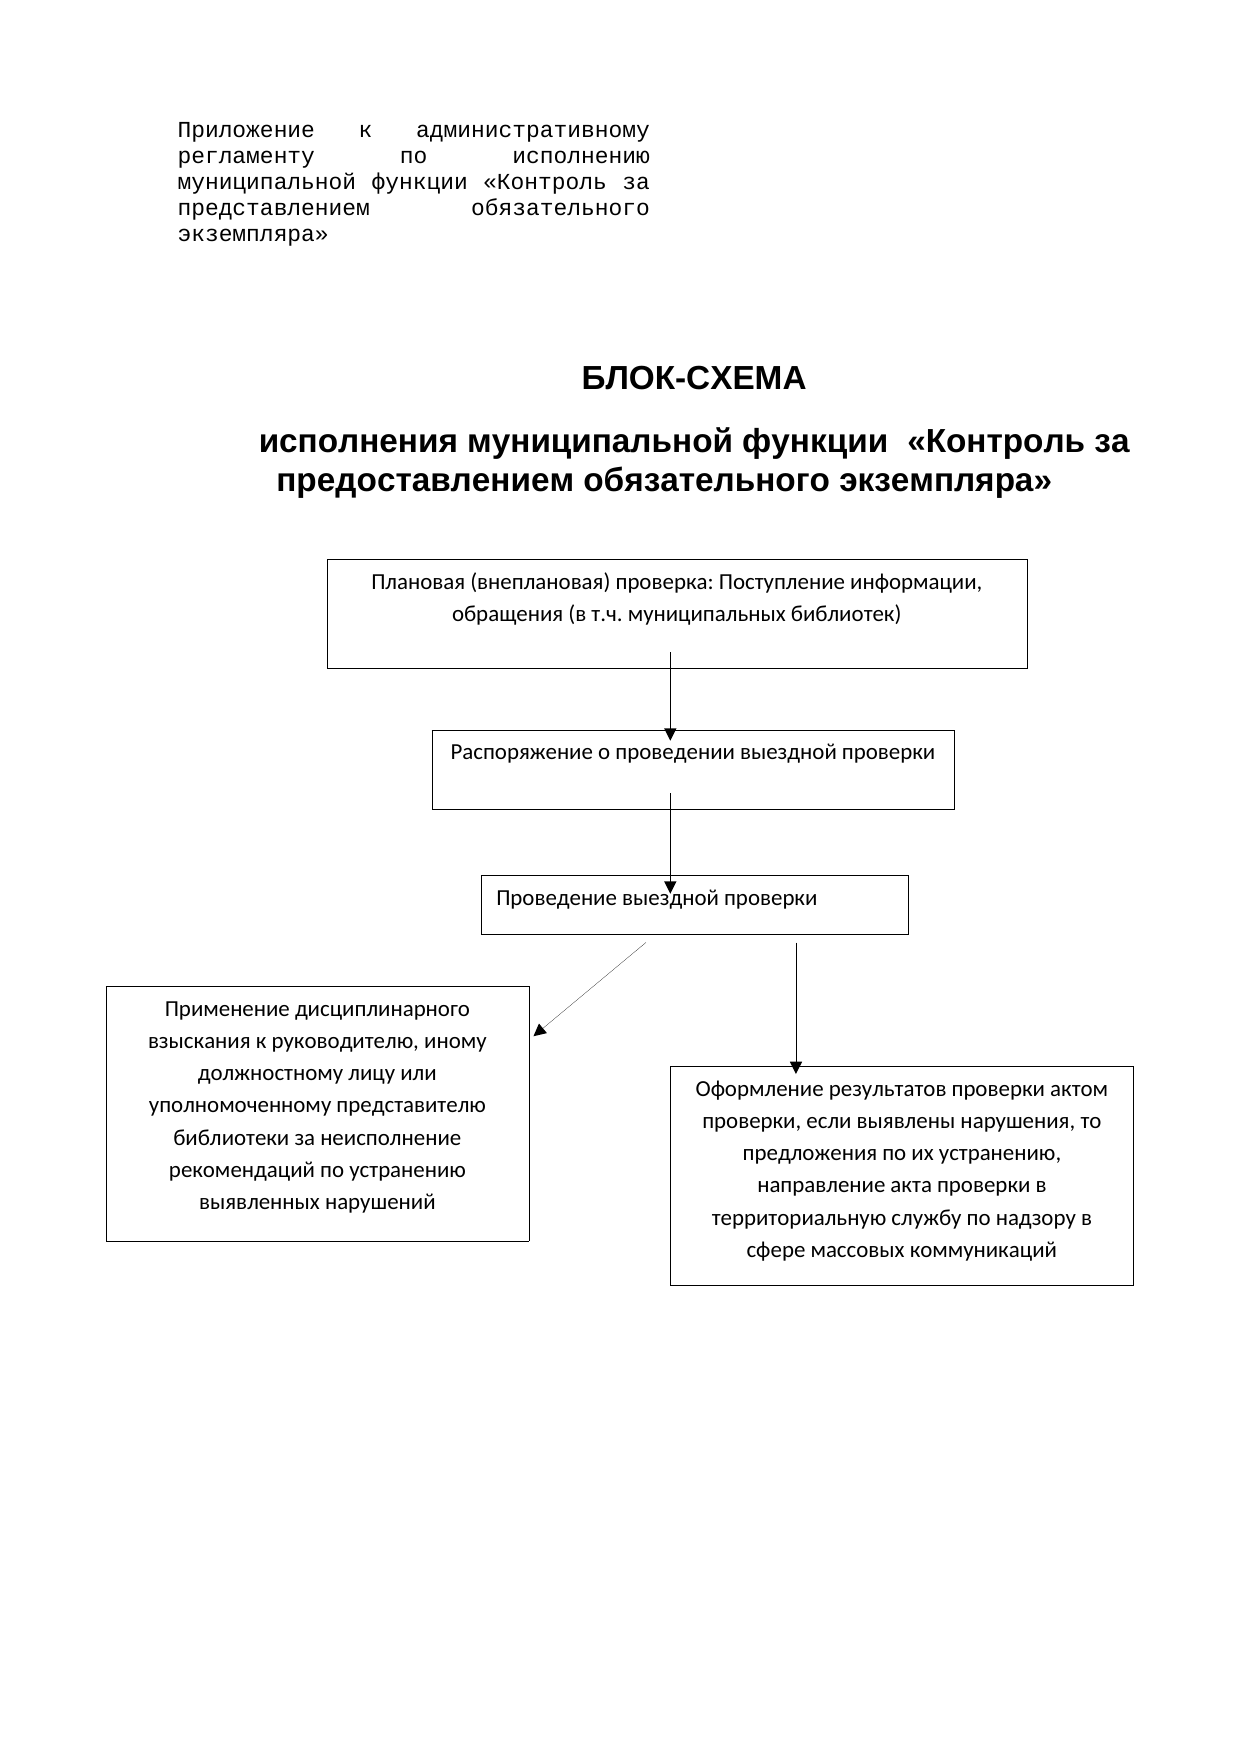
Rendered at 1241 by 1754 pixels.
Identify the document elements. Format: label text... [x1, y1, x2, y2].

text Приложение к административному регламенту по исполнению муниципальной функции «Контроль за представлением обязательного экземпляра» [177, 118, 650, 248]
title БЛОК-СХЕМА [177, 358, 1152, 396]
title исполнения муниципальной функции «Контроль за предоставлением обязательного экземпляра» [177, 421, 1152, 498]
